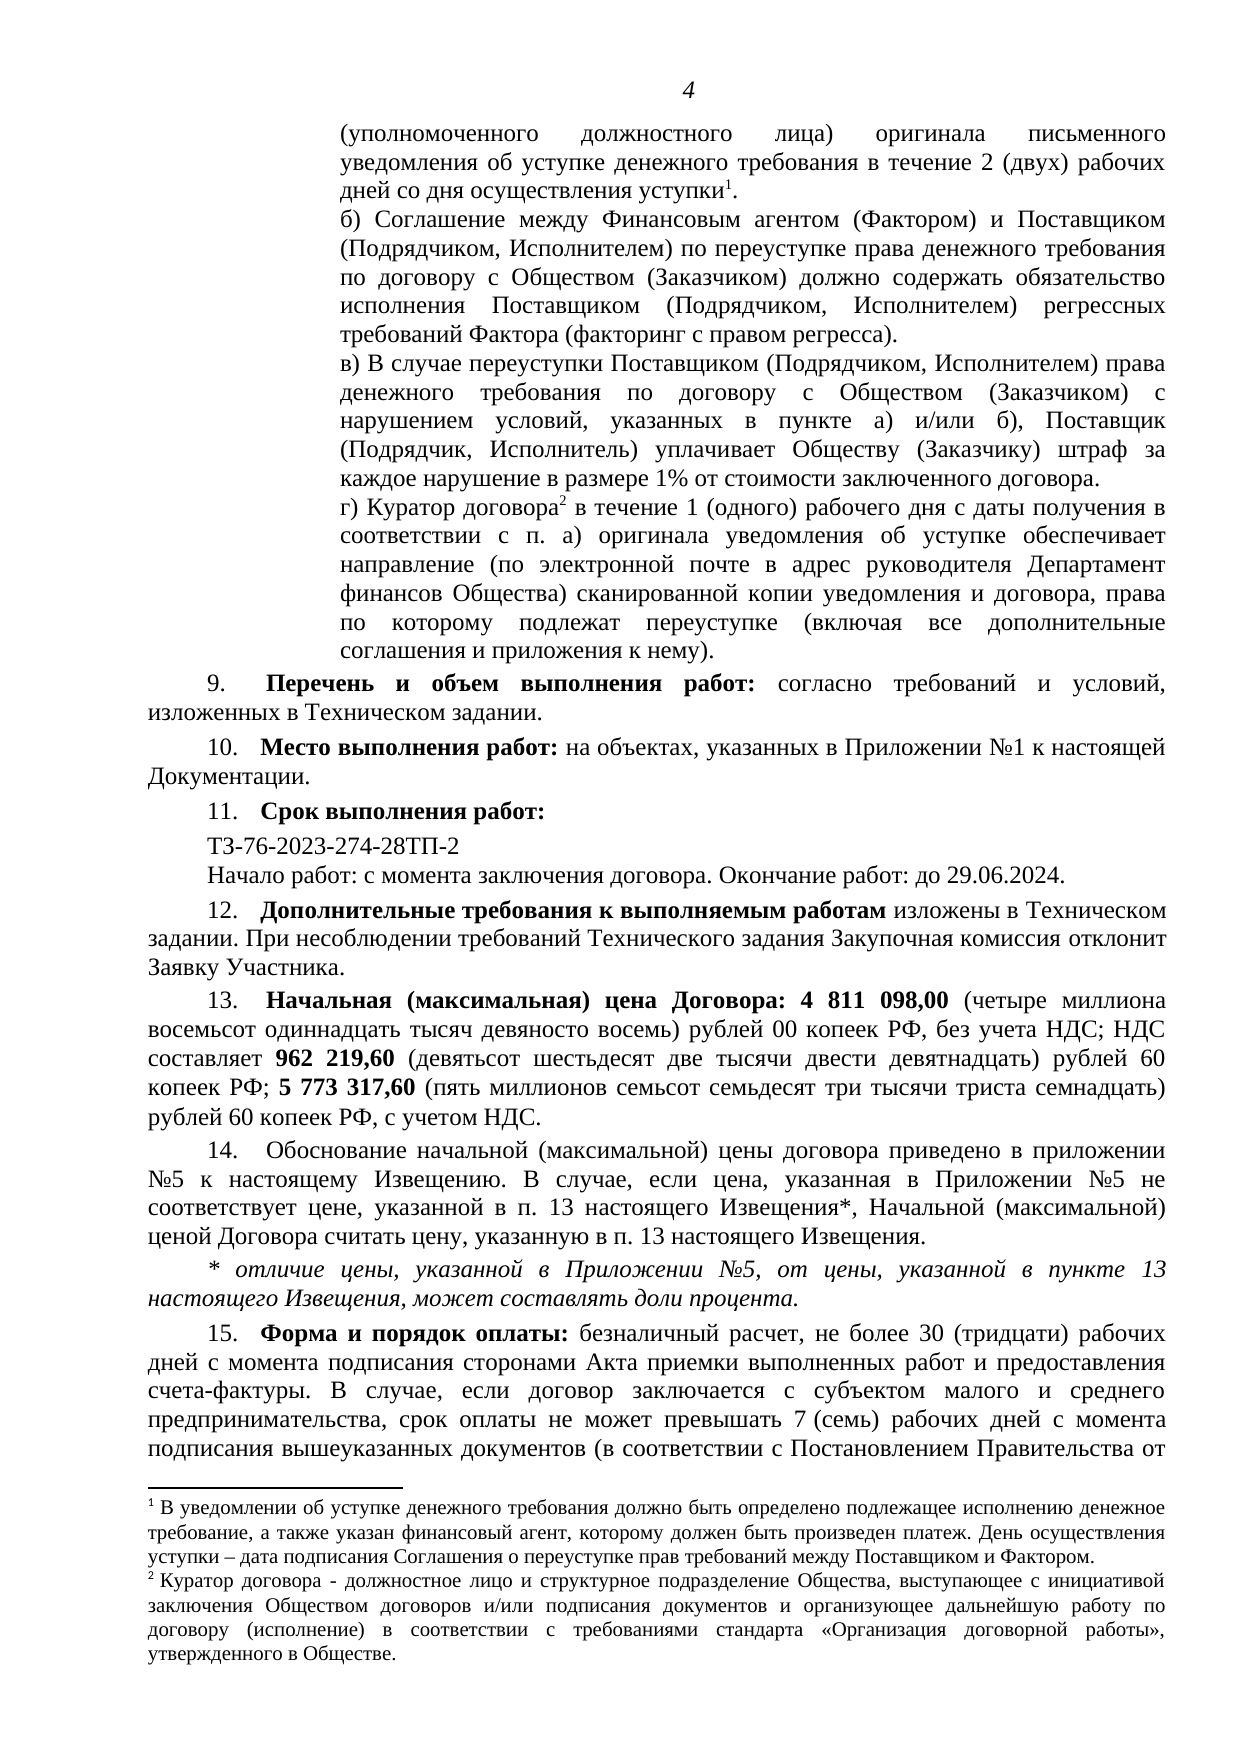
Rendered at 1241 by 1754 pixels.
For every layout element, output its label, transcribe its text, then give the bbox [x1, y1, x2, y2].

text г) Куратор договора в течение 1 (одного) рабочего дня с даты получения в соответствии с п. а) оригинала уведомления об уступке обеспечивает направление (по электронной почте в адрес руководителя Департамент финансов Общества) сканированной копии уведомления и договора, права по которому подлежат переуступке (включая все дополнительные соглашения и приложения к нему). [340, 492, 1166, 664]
list ТЗ-76-2023-274-28ТП-2 Начало работ: с момента заключения договора. Окончание работ: до 29.06.2024. [207, 831, 1166, 888]
text б) Соглашение между Финансовым агентом (Фактором) и Поставщиком (Подрядчиком, Исполнителем) по переуступке права денежного требования по договору с Обществом (Заказчиком) должно содержать обязательство исполнения Поставщиком (Подрядчиком, Исполнителем) регрессных требований Фактора (факторинг с правом регресса). [340, 204, 1166, 348]
text * отличие цены, указанной в Приложении №5, от цены, указанной в пункте 13 настоящего Извещения, может составлять доли процента. [148, 1254, 1166, 1312]
list Место выполнения работ: на объектах, указанных в Приложении №1 к настоящей Документации. [148, 732, 1166, 790]
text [340, 118, 1166, 204]
list Срок выполнения работ: [148, 796, 1166, 825]
list Перечень и объем выполнения работ: согласно требований и условий, изложенных в Техническом задании. [148, 668, 1166, 726]
list Начальная (максимальная) цена Договора: 4 811 098,00 (четыре миллиона восемьсот одиннадцать тысяч девяносто восемь) рублей 00 копеек РФ, без учета НДС; НДС составляет 962 219,60 (девятьсот шестьдесят две тысячи двести девятнадцать) рублей 60 копеек РФ; 5 773 317,60 (пять миллионов семьсот семьдесят три тысячи триста семнадцать) рублей 60 копеек РФ, с учетом НДС. [148, 985, 1166, 1131]
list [148, 1318, 1166, 1462]
text в) В случае переуступки Поставщиком (Подрядчиком, Исполнителем) права денежного требования по договору с Обществом (Заказчиком) с нарушением условий, указанных в пункте а) и/или б), Поставщик (Подрядчик, Исполнитель) уплачивает Обществу (Заказчику) штраф за каждое нарушение в размере 1% от стоимости заключенного договора. [340, 348, 1166, 492]
list Обоснование начальной (максимальной) цены договора приведено в приложении №5 к настоящему Извещению. В случае, если цена, указанная в Приложении №5 не соответствует цене, указанной в п. 13 настоящего Извещения*, Начальной (максимальной) ценой Договора считать цену, указанную в п. 13 настоящего Извещения. [148, 1135, 1166, 1250]
list Дополнительные требования к выполняемым работам изложены в Техническом задании. При несоблюдении требований Технического задания Закупочная комиссия отклонит Заявку Участника. [148, 895, 1166, 981]
